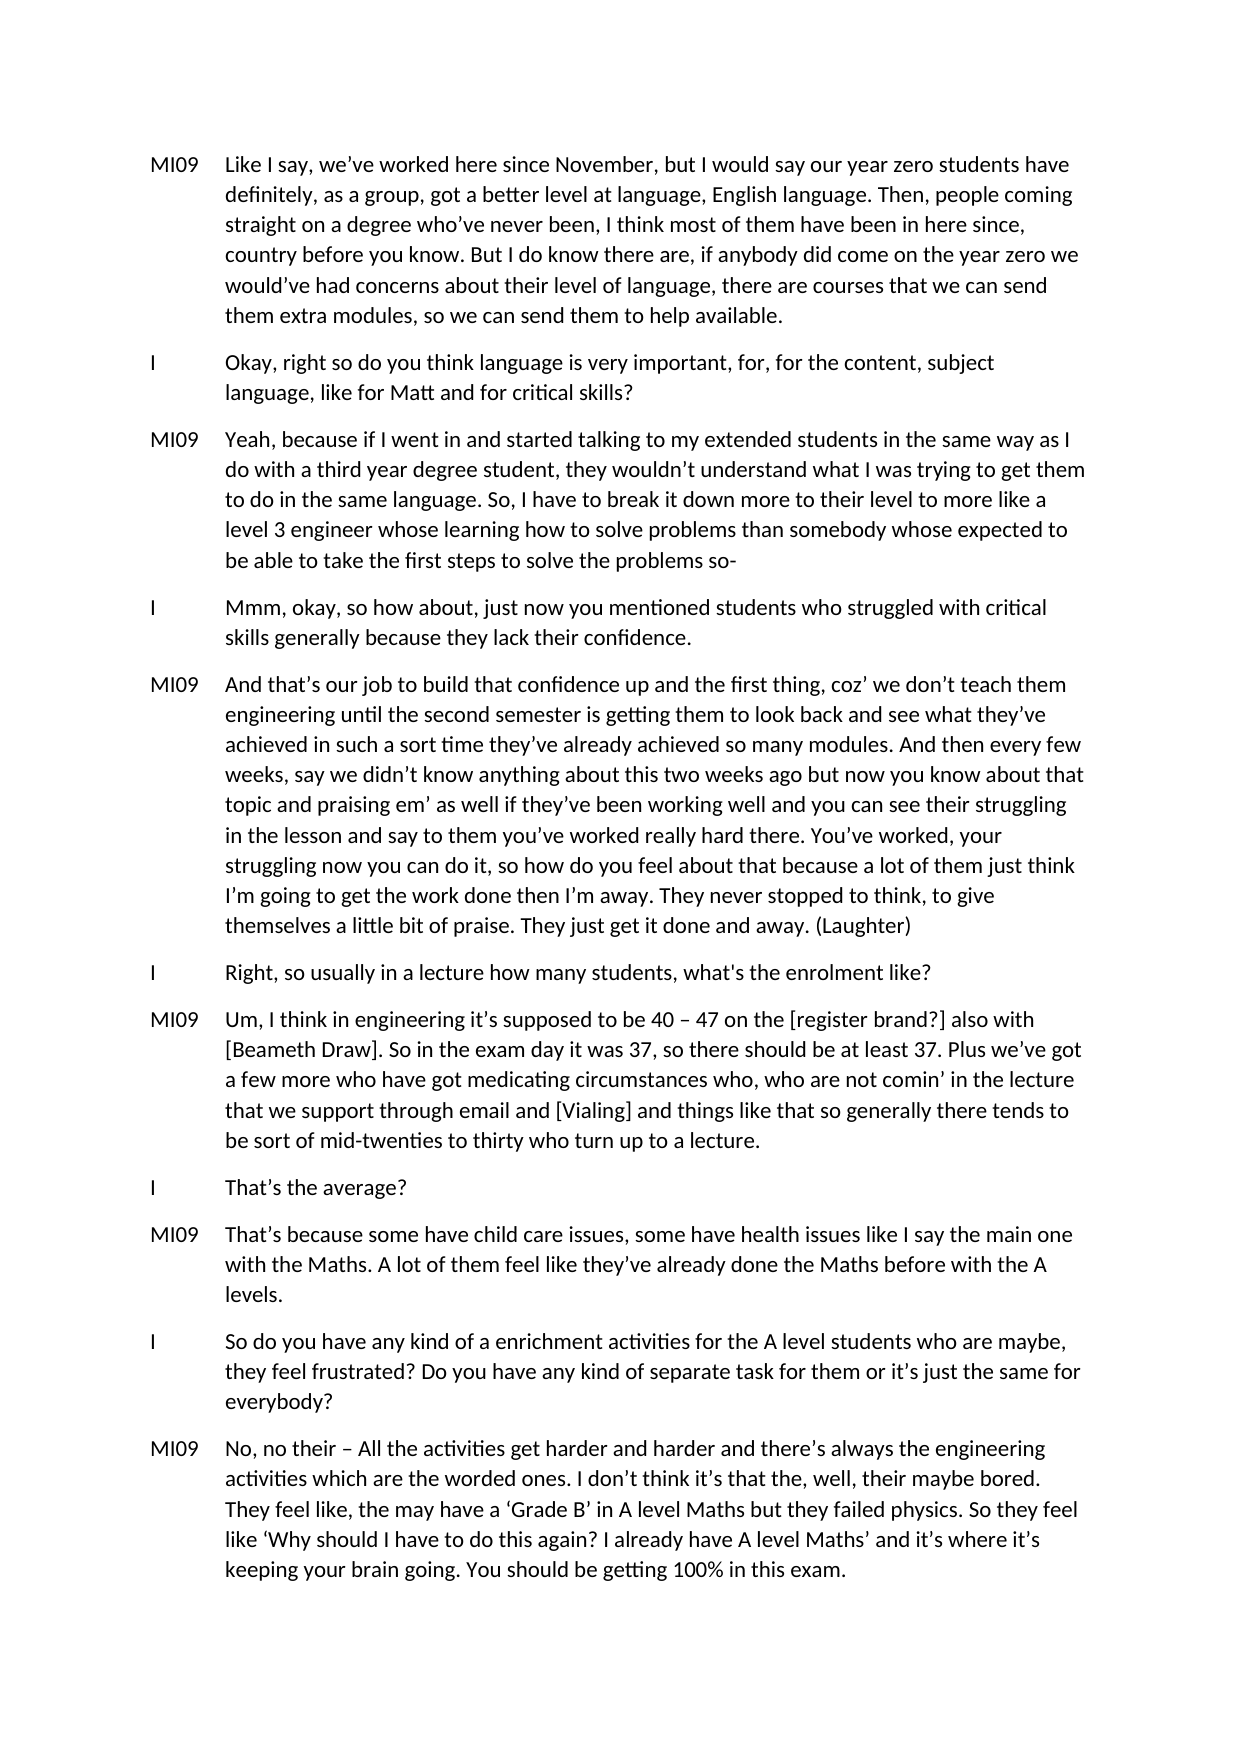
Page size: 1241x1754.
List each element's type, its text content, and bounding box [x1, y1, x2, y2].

text MI09 No, no their – All the activities get harder and harder and there’s always the engineering activities which are the worded ones. I don’t think it’s that the, well, their maybe bored. They feel like, the may have a ‘Grade B’ in A level Maths but they failed physics. So they feel like ‘Why should I have to do this again? I already have A level Maths’ and it’s where it’s keeping your brain going. You should be getting 100% in this exam. [150, 1434, 1090, 1583]
text MI09 Yeah, because if I went in and started talking to my extended students in the same way as I do with a third year degree student, they wouldn’t understand what I was trying to get them to do in the same language. So, I have to break it down more to their level to more like a level 3 engineer whose learning how to solve problems than somebody whose expected to be able to take the first steps to solve the problems so- [150, 425, 1090, 574]
text I Mmm, okay, so how about, just now you mentioned students who struggled with critical skills generally because they lack their confidence. [150, 593, 1090, 651]
text I Right, so usually in a lecture how many students, what's the enrolment like? [150, 958, 1090, 986]
text MI09 That’s because some have child care issues, some have health issues like I say the main one with the Maths. A lot of them feel like they’ve already done the Maths before with the A levels. [150, 1220, 1090, 1308]
text I Okay, right so do you think language is very important, for, for the content, subject language, like for Matt and for critical skills? [150, 348, 1090, 406]
text I So do you have any kind of a enrichment activities for the A level students who are maybe, they feel frustrated? Do you have any kind of separate task for them or it’s just the same for everybody? [150, 1327, 1090, 1416]
text I That’s the average? [150, 1173, 1090, 1201]
text MI09 And that’s our job to build that confidence up and the first thing, coz’ we don’t teach them engineering until the second semester is getting them to look back and see what they’ve achieved in such a sort time they’ve already achieved so many modules. And then every few weeks, say we didn’t know anything about this two weeks ago but now you know about that topic and praising em’ as well if they’ve been working well and you can see their struggling in the lesson and say to them you’ve worked really hard there. You’ve worked, your struggling now you can do it, so how do you feel about that because a lot of them just think I’m going to get the work done then I’m away. They never stopped to think, to give themselves a little bit of praise. They just get it done and away. (Laughter) [150, 670, 1090, 939]
text MI09 Um, I think in engineering it’s supposed to be 40 – 47 on the [register brand?] also with [Beameth Draw]. So in the exam day it was 37, so there should be at least 37. Plus we’ve got a few more who have got medicating circumstances who, who are not comin’ in the lecture that we support through email and [Vialing] and things like that so generally there tends to be sort of mid-twenties to thirty who turn up to a lecture. [150, 1005, 1090, 1154]
text MI09 Like I say, we’ve worked here since November, but I would say our year zero students have definitely, as a group, got a better level at language, English language. Then, people coming straight on a degree who’ve never been, I think most of them have been in here since, country before you know. But I do know there are, if anybody did come on the year zero we would’ve had concerns about their level of language, there are courses that we can send them extra modules, so we can send them to help available. [150, 150, 1090, 329]
